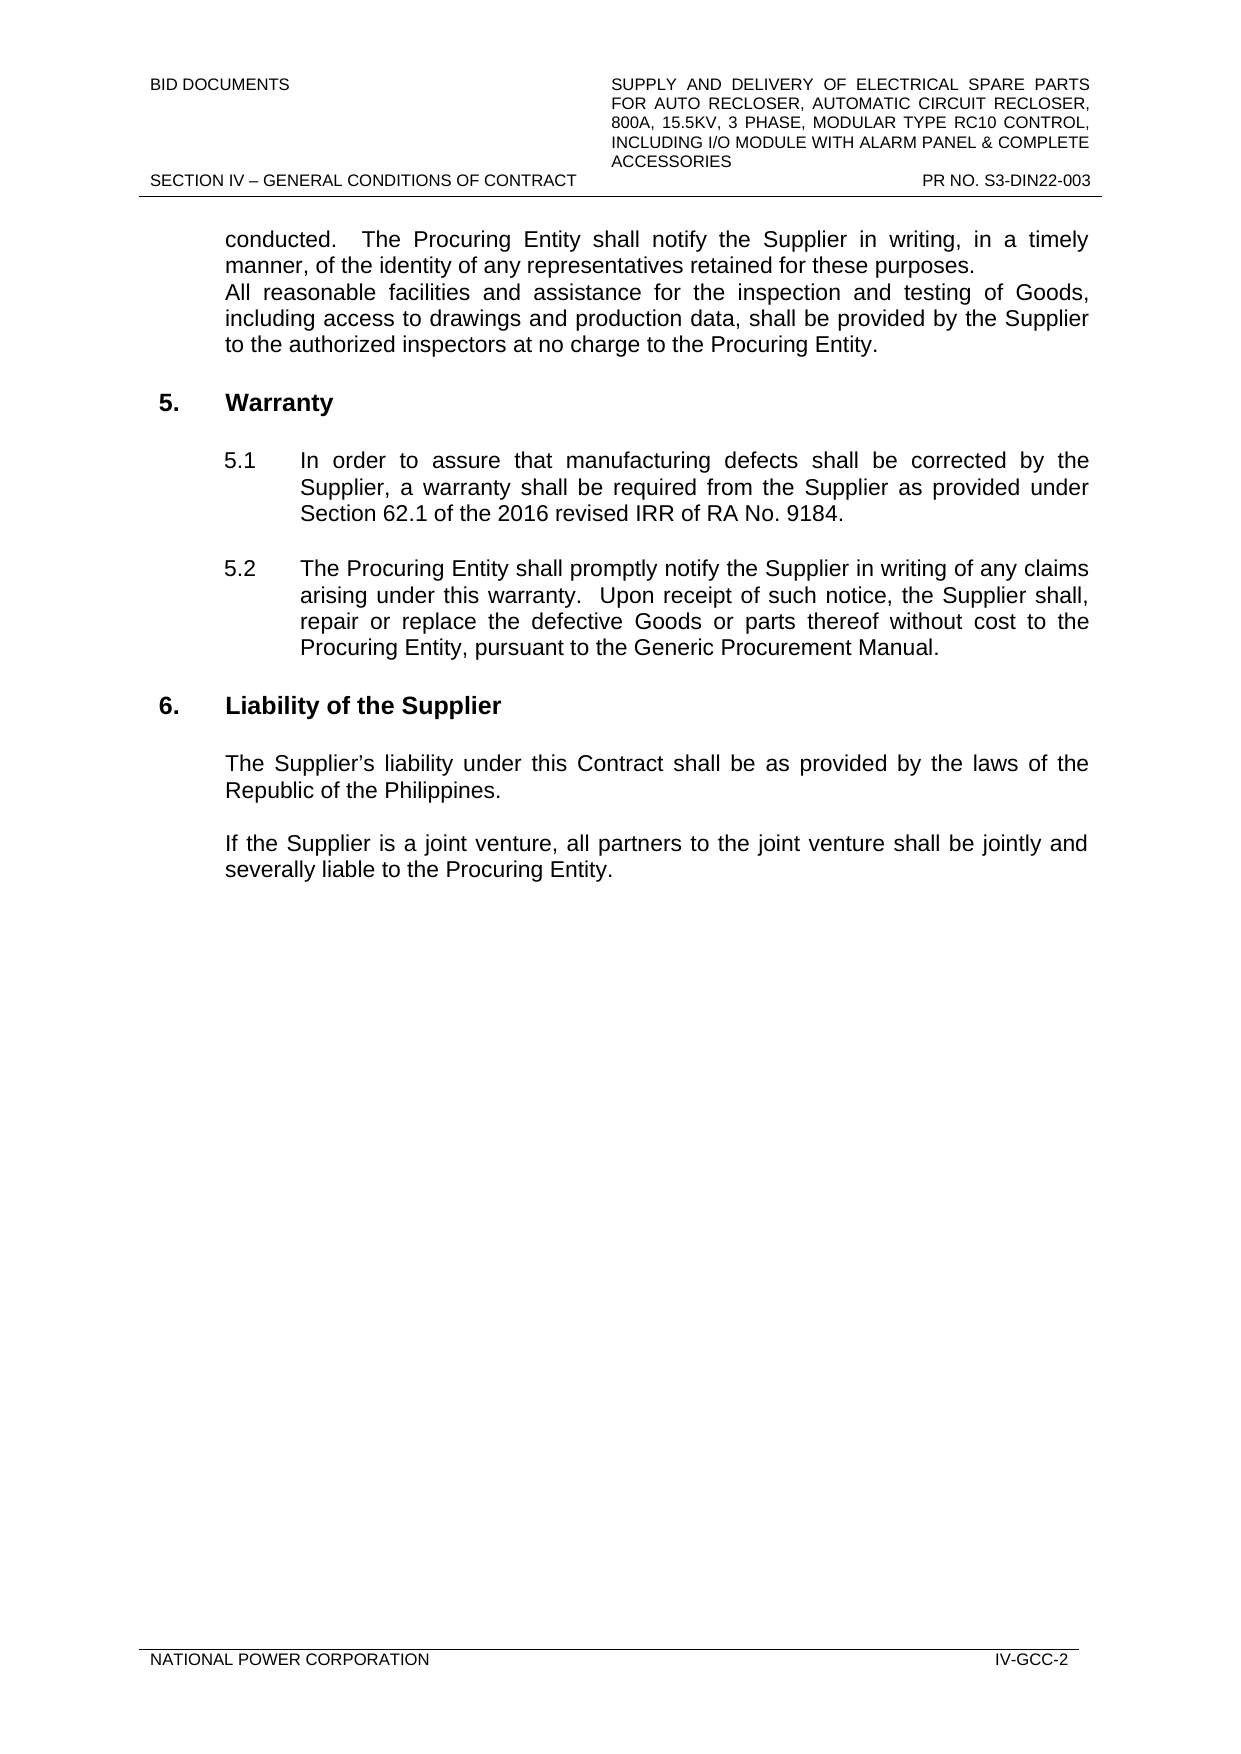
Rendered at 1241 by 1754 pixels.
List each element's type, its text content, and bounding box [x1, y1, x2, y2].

text The Supplier’s liability under this Contract shall be as provided by the laws of the Republic of the Philippines. [225, 750, 1090, 803]
list The Procuring Entity shall promptly notify the Supplier in writing of any claims arising under this warranty. Upon receipt of such notice, the Supplier shall, repair or replace the defective Goods or parts thereof without cost to the Procuring Entity, pursuant to the Generic Procurement Manual. [224, 555, 1090, 661]
subtitle Liability of the Supplier [179, 691, 1090, 720]
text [225, 226, 1090, 278]
subtitle Warranty [179, 388, 1090, 417]
list In order to assure that manufacturing defects shall be corrected by the Supplier, a warranty shall be required from the Supplier as provided under Section 62.1 of the 2016 revised IRR of RA No. 9184. [224, 447, 1090, 526]
text If the Supplier is a joint venture, all partners to the joint venture shall be jointly and severally liable to the Procuring Entity. [225, 829, 1090, 882]
text All reasonable facilities and assistance for the inspection and testing of Goods, including access to drawings and production data, shall be provided by the Supplier to the authorized inspectors at no charge to the Procuring Entity. [225, 278, 1090, 358]
